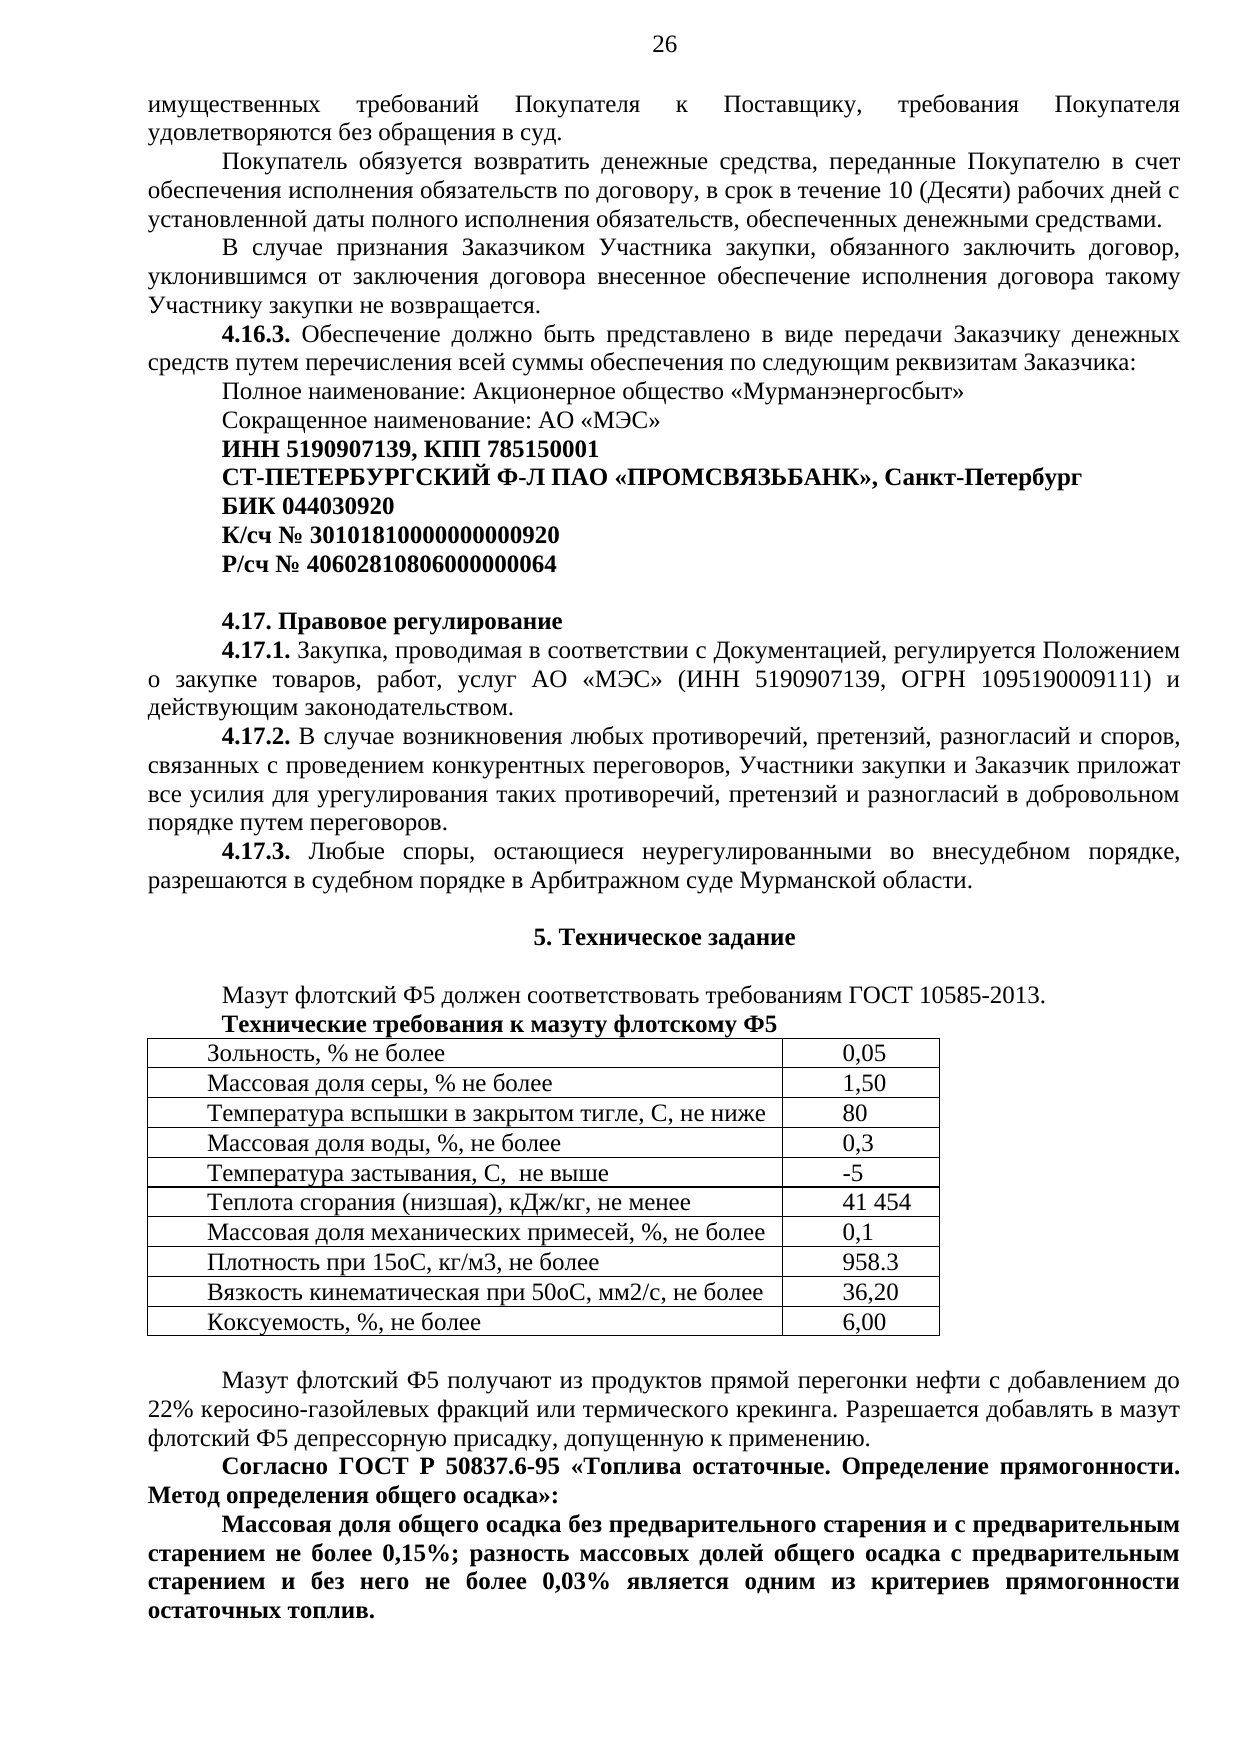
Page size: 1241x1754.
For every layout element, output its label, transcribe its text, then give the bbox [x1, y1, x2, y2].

table_cell Температура вспышки в закрытом тигле, С, не ниже [148, 1098, 782, 1127]
text Согласно ГОСТ Р 50837.6-95 «Топлива остаточные. Определение прямогонности. Метод определения общего осадка»: [148, 1451, 1181, 1509]
table_cell Массовая доля серы, % не более [148, 1068, 782, 1097]
table_cell Теплота сгорания (низшая), кДж/кг, не менее [148, 1188, 782, 1216]
text В случае признания Заказчиком Участника закупки, обязанного заключить договор, уклонившимся от заключения договора внесенное обеспечение исполнения договора такому Участнику закупки не возвращается. [148, 232, 1181, 319]
table_cell 0,3 [783, 1128, 939, 1157]
table_cell 958.3 [783, 1247, 939, 1276]
table_cell 1,50 [783, 1068, 939, 1097]
text ИНН 5190907139, КПП 785150001 [148, 434, 1181, 462]
text Р/сч № 40602810806000000064 [148, 549, 1181, 577]
text Технические требования к мазуту флотскому Ф5 [148, 1009, 1181, 1037]
text Полное наименование: Акционерное общество «Мурманэнергосбыт» [148, 376, 1181, 405]
table_cell Массовая доля механических примесей, %, не более [148, 1217, 782, 1246]
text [148, 89, 1181, 146]
table_cell Коксуемость, %, не более [148, 1307, 782, 1335]
text СТ-ПЕТЕРБУРГСКИЙ Ф-Л ПАО «ПРОМСВЯЗЬБАНК», Санкт-Петербург [148, 462, 1181, 491]
table_cell 80 [783, 1098, 939, 1127]
text Сокращенное наименование: АО «МЭС» [148, 405, 1181, 434]
table_cell 36,20 [783, 1277, 939, 1306]
text К/сч № 30101810000000000920 [148, 520, 1181, 549]
table_cell 41 454 [783, 1188, 939, 1216]
table_header 0,05 [783, 1039, 939, 1067]
text БИК 044030920 [148, 491, 1181, 520]
text Массовая доля общего осадка без предварительного старения и с предварительным старением не более 0,15%; разность массовых долей общего осадка с предварительным старением и без него не более 0,03% является одним из критериев прямогонности остаточных топлив. [148, 1509, 1181, 1624]
table_cell 6,00 [783, 1307, 939, 1335]
table_cell Плотность при 15оC, кг/м3, не более [148, 1247, 782, 1276]
text 4.17.1. Закупка, проводимая в соответствии с Документацией, регулируется Положением о закупке товаров, работ, услуг АО «МЭС» (ИНН 5190907139, ОГРН 1095190009111) и действующим законодательством. [148, 635, 1181, 721]
table_cell Температура застывания, С, не выше [148, 1158, 782, 1186]
table_header Зольность, % не более [148, 1039, 782, 1067]
text Мазут флотский Ф5 получают из продуктов прямой перегонки нефти с добавлением до 22% керосино-газойлевых фракций или термического крекинга. Разрешается добавлять в мазут флотский Ф5 депрессорную присадку, допущенную к применению. [148, 1365, 1181, 1451]
table_cell Вязкость кинематическая при 50оС, мм2/с, не более [148, 1277, 782, 1306]
text 4.16.3. Обеспечение должно быть представлено в виде передачи Заказчику денежных средств путем перечисления всей суммы обеспечения по следующим реквизитам Заказчика: [148, 319, 1181, 376]
text 4.17.3. Любые споры, остающиеся неурегулированными во внесудебном порядке, разрешаются в судебном порядке в Арбитражном суде Мурманской области. [148, 836, 1181, 894]
text 4.17.2. В случае возникновения любых противоречий, претензий, разногласий и споров, связанных с проведением конкурентных переговоров, Участники закупки и Заказчик приложат все усилия для урегулирования таких противоречий, претензий и разногласий в добровольном порядке путем переговоров. [148, 721, 1181, 836]
table_cell -5 [783, 1158, 939, 1186]
table_cell 0,1 [783, 1217, 939, 1246]
text 5. Техническое задание [148, 922, 1181, 951]
text Покупатель обязуется возвратить денежные средства, переданные Покупателю в счет обеспечения исполнения обязательств по договору, в срок в течение 10 (Десяти) рабочих дней с установленной даты полного исполнения обязательств, обеспеченных денежными средствами. [148, 146, 1181, 232]
table_cell Массовая доля воды, %, не более [148, 1128, 782, 1157]
text Мазут флотский Ф5 должен соответствовать требованиям ГОСТ 10585-2013. [148, 980, 1181, 1009]
text 4.17. Правовое регулирование [148, 606, 1181, 635]
